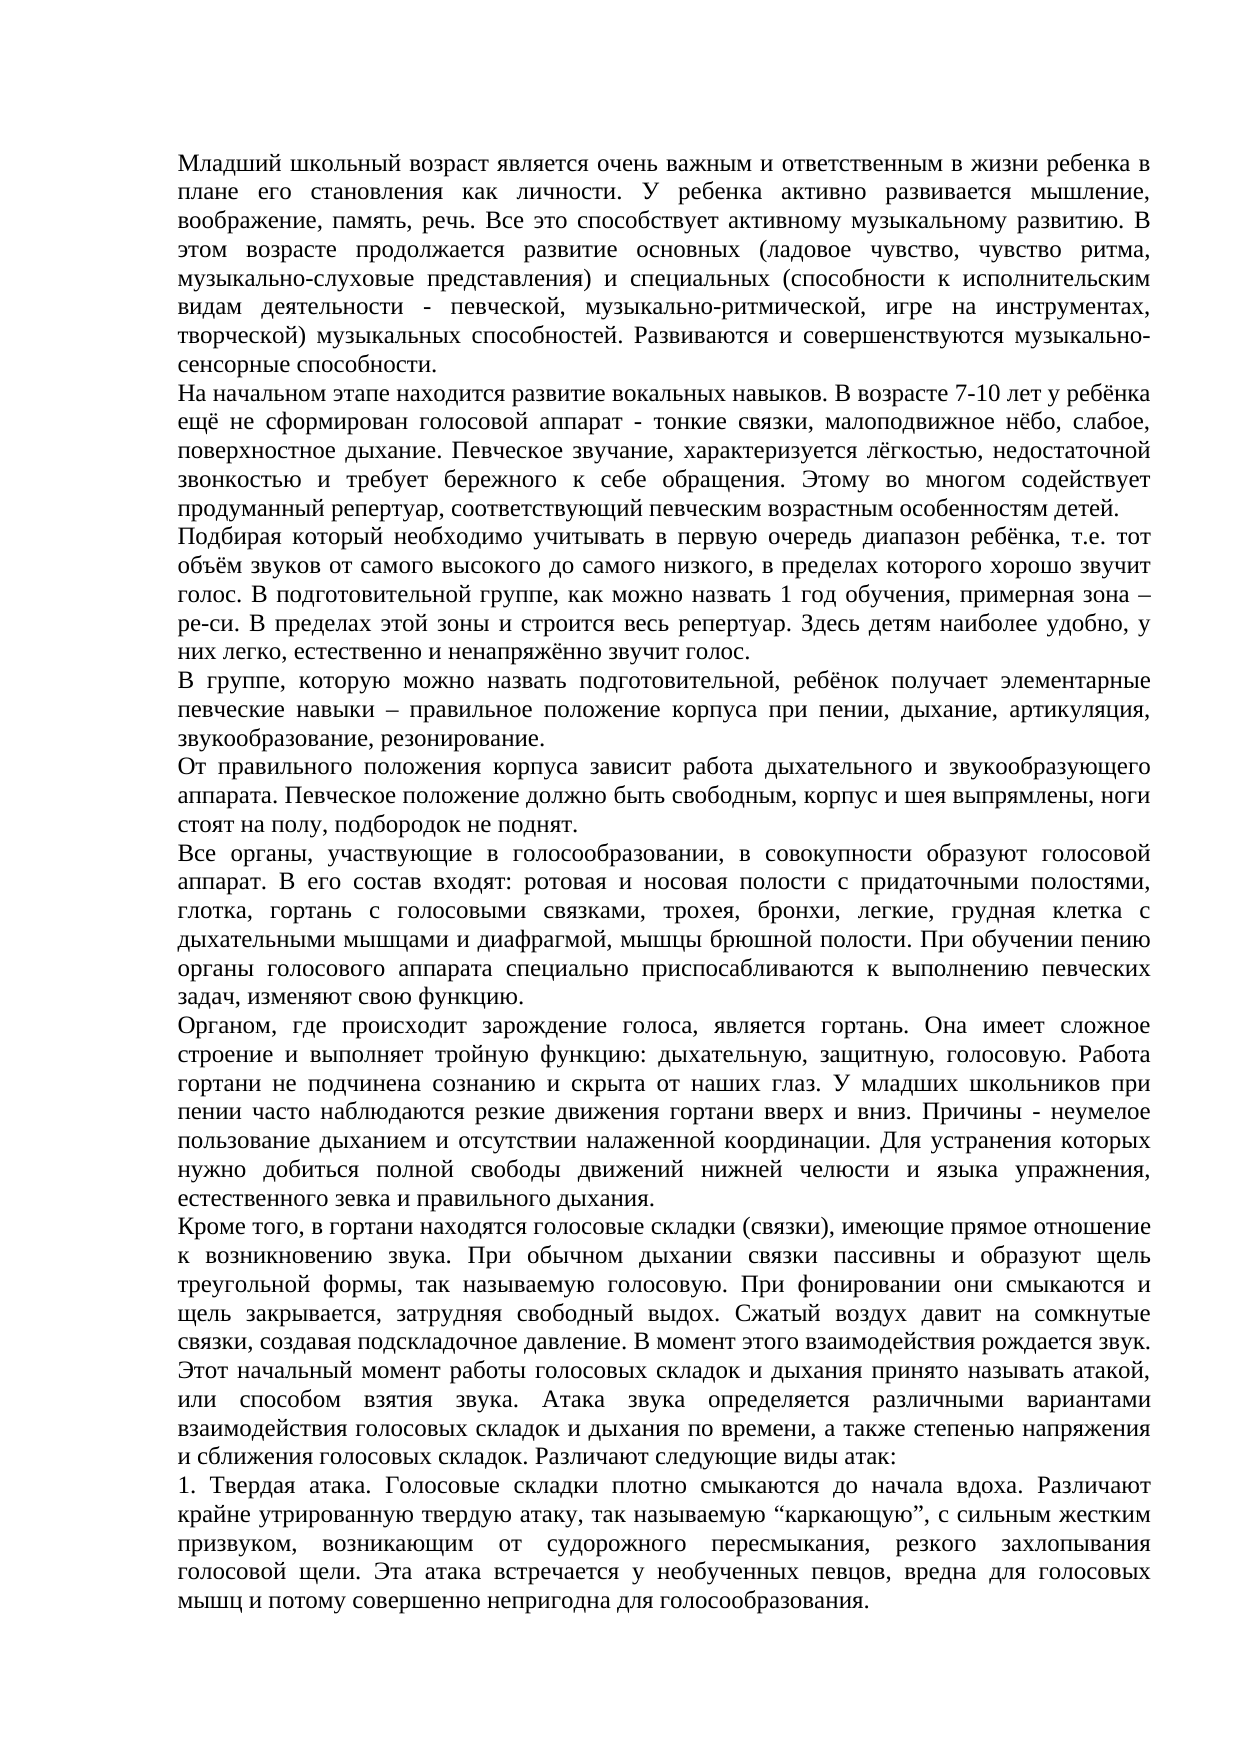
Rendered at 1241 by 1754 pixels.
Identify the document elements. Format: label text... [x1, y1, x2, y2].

text Подбирая который необходимо учитывать в первую очередь диапазон ребёнка, т.е. тот объём звуков от самого высокого до самого низкого, в пределах которого хорошо звучит голос. В подготовительной группе, как можно назвать 1 год обучения, примерная зона – ре-си. В пределах этой зоны и строится весь репертуар. Здесь детям наиболее удобно, у них легко, естественно и ненапряжённо звучит голос. [177, 521, 1152, 665]
text В группе, которую можно назвать подготовительной, ребёнок получает элементарные певческие навыки – правильное положение корпуса при пении, дыхание, артикуляция, звукообразование, резонирование. [177, 665, 1152, 751]
text Младший школьный возраст является очень важным и ответственным в жизни ребенка в плане его становления как личности. У ребенка активно развивается мышление, воображение, память, речь. Все это способствует активному музыкальному развитию. В этом возрасте продолжается развитие основных (ладовое чувство, чувство ритма, музыкально-слуховые представления) и специальных (способности к исполнительским видам деятельности - певческой, музыкально-ритмической, игре на инструментах, творческой) музыкальных способностей. Развиваются и совершенствуются музыкально-сенсорные способности. [177, 148, 1152, 378]
text Этот начальный момент работы голосовых складок и дыхания принято называть атакой, или способом взятия звука. Атака звука определяется различными вариантами взаимодействия голосовых складок и дыхания по времени, а также степенью напряжения и сближения голосовых складок. Различают следующие виды атак: [177, 1355, 1152, 1470]
text Кроме того, в гортани находятся голосовые складки (связки), имеющие прямое отношение к возникновению звука. При обычном дыхании связки пассивны и образуют щель треугольной формы, так называемую голосовую. При фонировании они смыкаются и щель закрывается, затрудняя свободный выдох. Сжатый воздух давит на сомкнутые связки, создавая подскладочное давление. В момент этого взаимодействия рождается звук. [177, 1211, 1152, 1355]
text От правильного положения корпуса зависит работа дыхательного и звукообразующего аппарата. Певческое положение должно быть свободным, корпус и шея выпрямлены, ноги стоят на полу, подбородок не поднят. [177, 751, 1152, 838]
text Все органы, участвующие в голосообразовании, в совокупности образуют голосовой аппарат. В его состав входят: ротовая и носовая полости с придаточными полостями, глотка, гортань с голосовыми связками, трохея, бронхи, легкие, грудная клетка с дыхательными мышцами и диафрагмой, мышцы брюшной полости. При обучении пению органы голосового аппарата специально приспосабливаются к выполнению певческих задач, изменяют свою функцию. [177, 838, 1152, 1010]
text На начальном этапе находится развитие вокальных навыков. В возрасте 7-10 лет у ребёнка ещё не сформирован голосовой аппарат - тонкие связки, малоподвижное нёбо, слабое, поверхностное дыхание. Певческое звучание, характеризуется лёгкостью, недостаточной звонкостью и требует бережного к себе обращения. Этому во многом содействует продуманный репертуар, соответствующий певческим возрастным особенностям детей. [177, 378, 1152, 521]
text 1. Твердая атака. Голосовые складки плотно смыкаются до начала вдоха. Различают крайне утрированную твердую атаку, так называемую “каркающую”, с сильным жестким призвуком, возникающим от судорожного пересмыкания, резкого захлопывания голосовой щели. Эта атака встречается у необученных певцов, вредна для голосовых мышц и потому совершенно непригодна для голосообразования. [177, 1470, 1152, 1614]
text Органом, где происходит зарождение голоса, является гортань. Она имеет сложное строение и выполняет тройную функцию: дыхательную, защитную, голосовую. Работа гортани не подчинена сознанию и скрыта от наших глаз. У младших школьников при пении часто наблюдаются резкие движения гортани вверх и вниз. Причины - неумелое пользование дыханием и отсутствии налаженной координации. Для устранения которых нужно добиться полной свободы движений нижней челюсти и языка упражнения, естественного зевка и правильного дыхания. [177, 1010, 1152, 1211]
